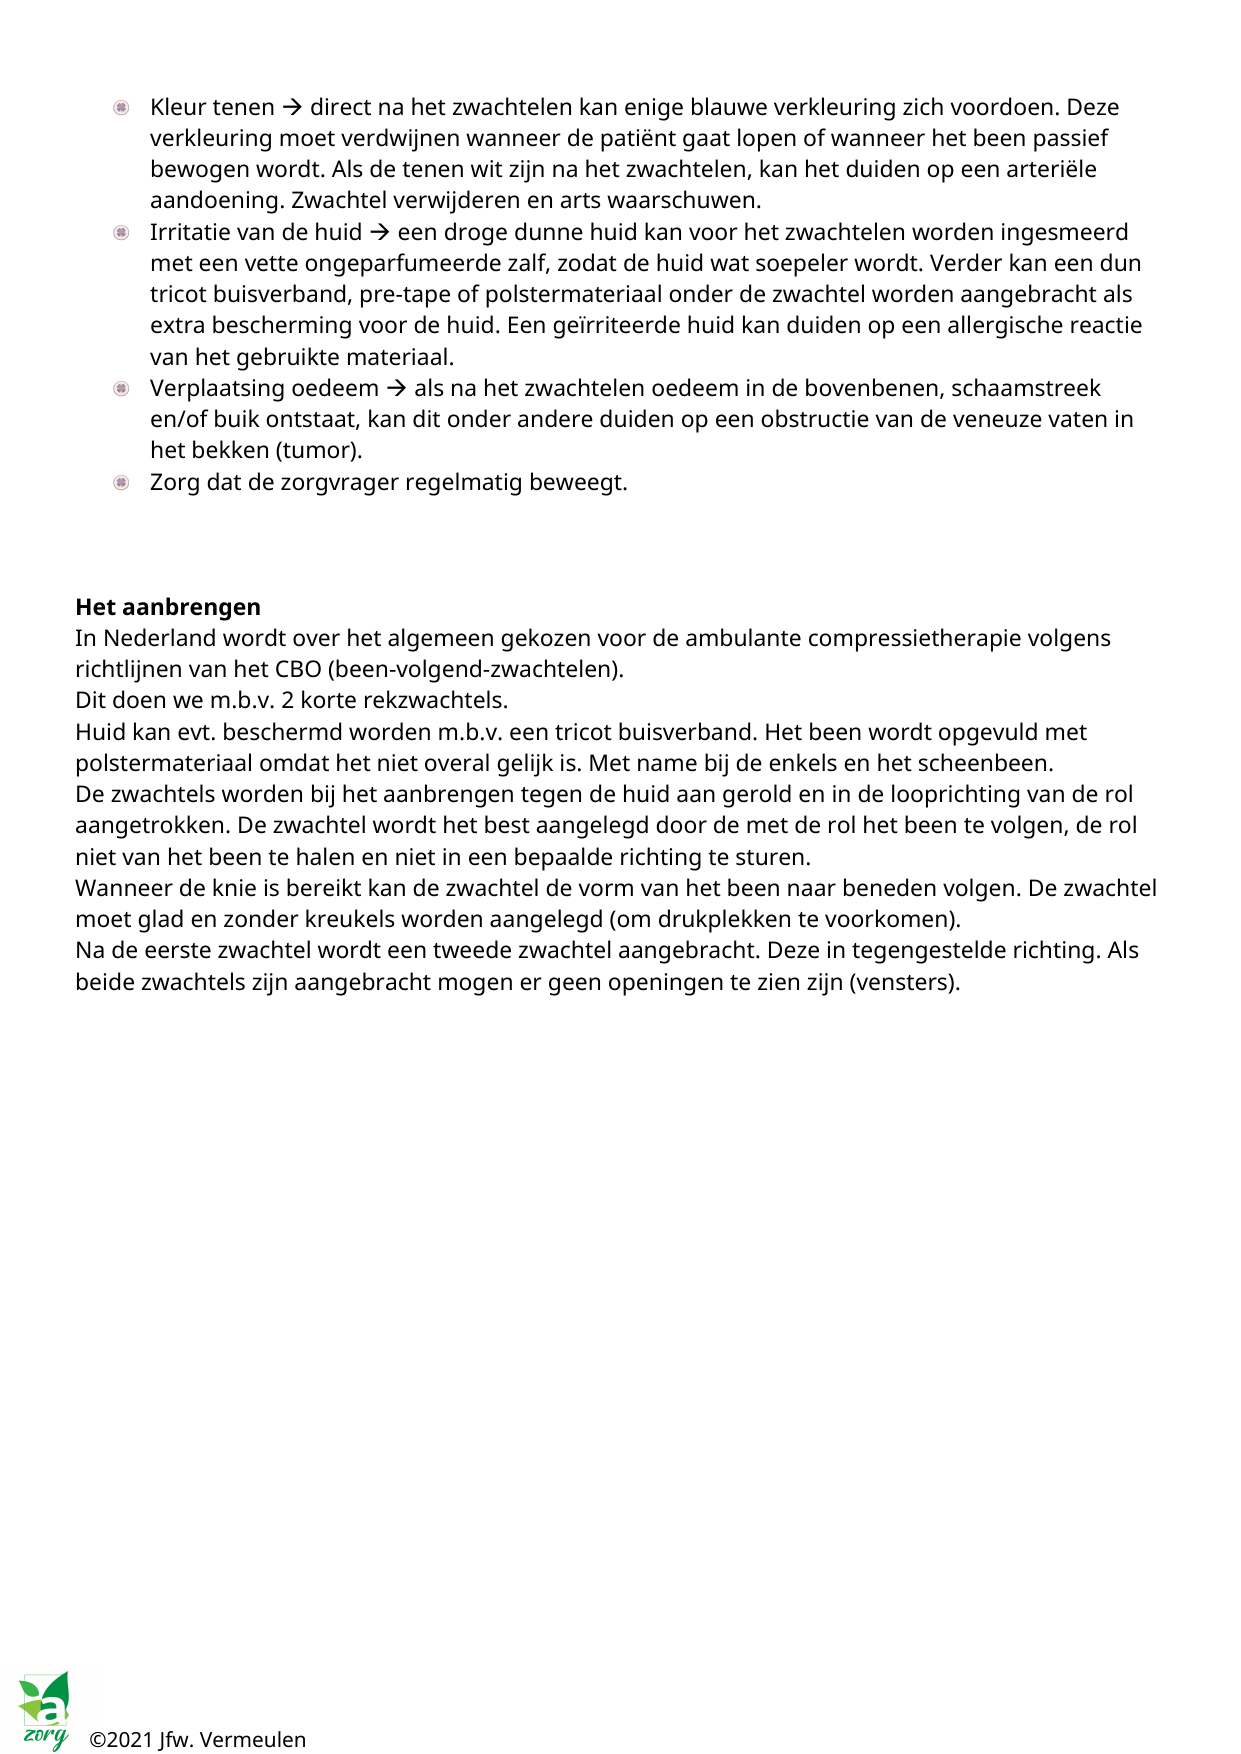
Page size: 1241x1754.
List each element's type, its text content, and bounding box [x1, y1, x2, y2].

picture [113, 223, 129, 241]
list Zorg dat de zorgvrager regelmatig beweegt. [112, 466, 1164, 497]
text Het aanbrengen [75, 591, 1164, 622]
text Na de eerste zwachtel wordt een tweede zwachtel aangebracht. Deze in tegengestelde richting. Als beide zwachtels zijn aangebracht mogen er geen openingen te zien zijn (vensters). [75, 934, 1164, 997]
list Irritatie van de huid een droge dunne huid kan voor het zwachtelen worden ingesmeerd met een vette ongeparfumeerde zalf, zodat de huid wat soepeler wordt. Verder kan een dun tricot buisverband, pre-tape of polstermateriaal onder de zwachtel worden aangebracht als extra bescherming voor de huid. Een geïrriteerde huid kan duiden op een allergische reactie van het gebruikte materiaal. [112, 216, 1164, 372]
text Wanneer de knie is bereikt kan de zwachtel de vorm van het been naar beneden volgen. De zwachtel moet glad en zonder kreukels worden aangelegd (om drukplekken te voorkomen). [75, 872, 1164, 934]
picture [113, 98, 129, 116]
picture [113, 473, 129, 491]
text Huid kan evt. beschermd worden m.b.v. een tricot buisverband. Het been wordt opgevuld met polstermateriaal omdat het niet overal gelijk is. Met name bij de enkels en het scheenbeen. [75, 716, 1164, 778]
text De zwachtels worden bij het aanbrengen tegen de huid aan gerold en in de looprichting van de rol aangetrokken. De zwachtel wordt het best aangelegd door de met de rol het been te volgen, de rol niet van het been te halen en niet in een bepaalde richting te sturen. [75, 778, 1164, 872]
picture [0, 1667, 100, 1754]
text In Nederland wordt over het algemeen gekozen voor de ambulante compressietherapie volgens richtlijnen van het CBO (been-volgend-zwachtelen). [75, 622, 1164, 684]
list Kleur tenen direct na het zwachtelen kan enige blauwe verkleuring zich voordoen. Deze verkleuring moet verdwijnen wanneer de patiënt gaat lopen of wanneer het been passief bewogen wordt. Als de tenen wit zijn na het zwachtelen, kan het duiden op een arteriële aandoening. Zwachtel verwijderen en arts waarschuwen. [112, 91, 1164, 216]
picture [113, 379, 129, 397]
list Verplaatsing oedeem als na het zwachtelen oedeem in de bovenbenen, schaamstreek en/of buik ontstaat, kan dit onder andere duiden op een obstructie van de veneuze vaten in het bekken (tumor). [112, 372, 1164, 466]
text Dit doen we m.b.v. 2 korte rekzwachtels. [75, 684, 1164, 716]
